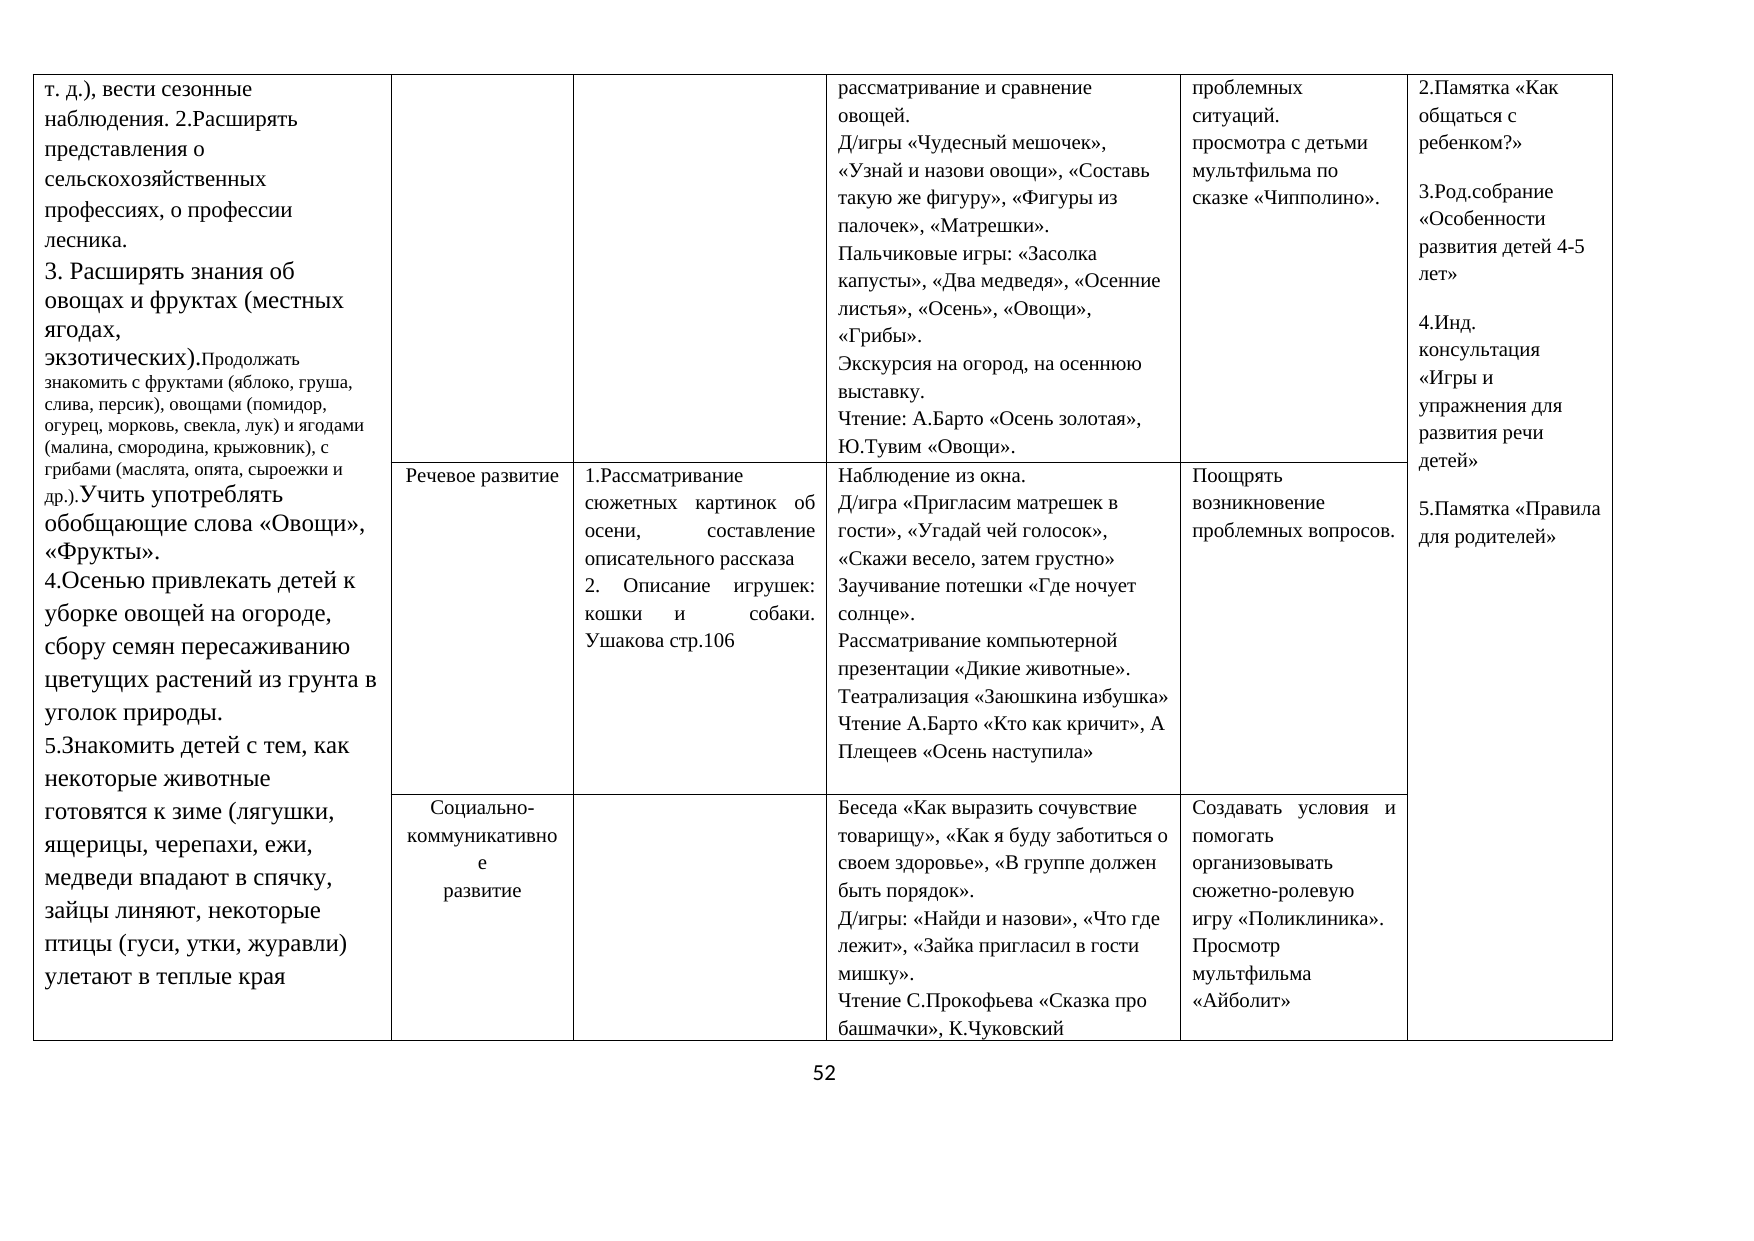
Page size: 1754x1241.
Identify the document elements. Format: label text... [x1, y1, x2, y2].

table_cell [34, 75, 391, 1040]
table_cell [1181, 75, 1407, 462]
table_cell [392, 795, 573, 1040]
table_cell 1.Рассматривание сюжетных картинок об осени, составление описательного рассказа 2. Описание игрушек: кошки и собаки. Ушакова стр.106 [574, 463, 826, 794]
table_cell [574, 75, 826, 462]
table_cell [1408, 75, 1612, 1040]
table_cell Поощрять возникновение проблемных вопросов. [1181, 463, 1407, 794]
table_cell [574, 795, 826, 1040]
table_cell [827, 75, 1180, 462]
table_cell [827, 795, 1180, 1040]
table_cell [1181, 795, 1407, 1040]
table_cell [392, 75, 573, 462]
table_cell Наблюдение из окна. Д/игра «Пригласим матрешек в гости», «Угадай чей голосок», «Скажи весело, затем грустно» Заучивание потешки «Где ночует солнце». Рассматривание компьютерной презентации «Дикие животные». Театрализация «Заюшкина избушка» Чтение А.Барто «Кто как кричит», А Плещеев «Осень наступила» [827, 463, 1180, 794]
table_cell Речевое развитие [392, 463, 573, 794]
